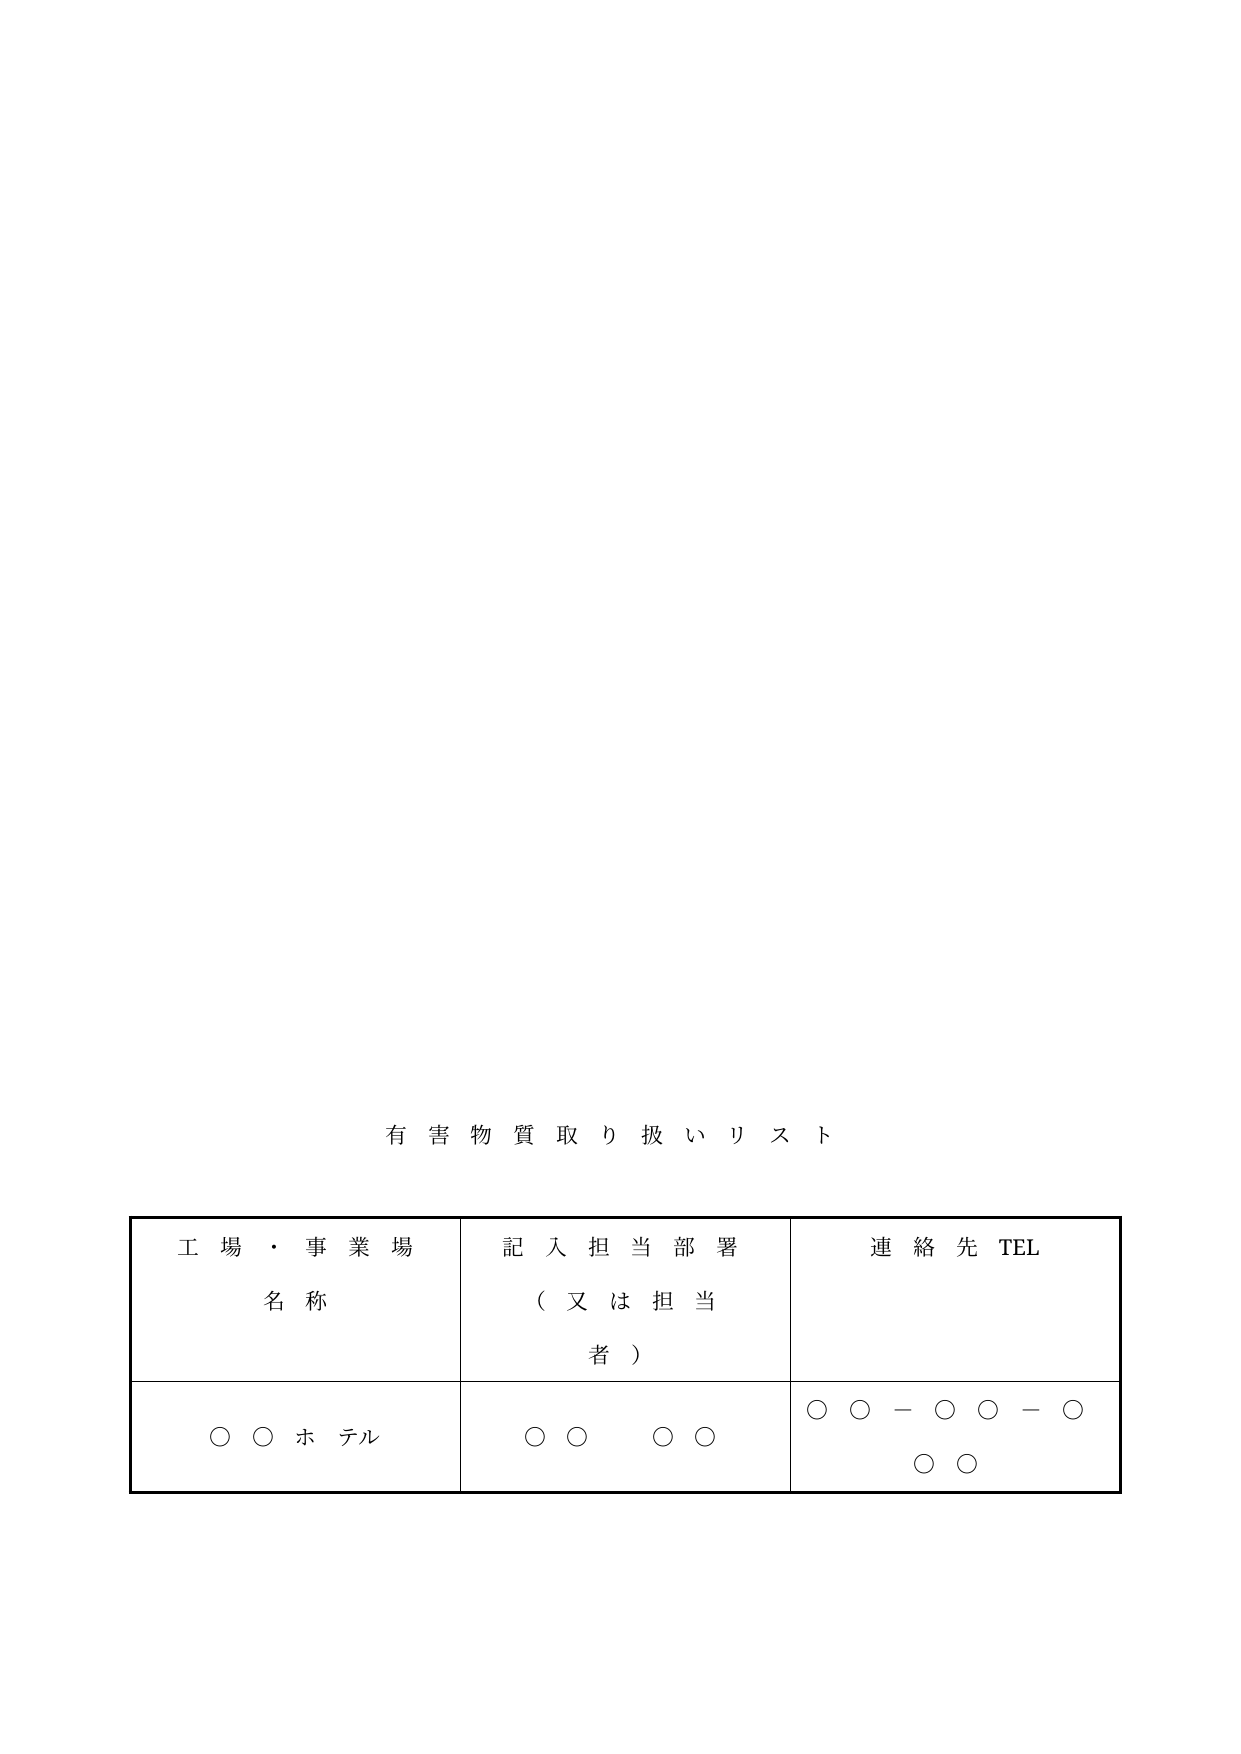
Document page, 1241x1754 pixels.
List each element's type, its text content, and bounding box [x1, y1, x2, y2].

table_header 記入担当部署（又は担当者） [461, 1219, 790, 1381]
table_cell 〇〇ホテル [132, 1382, 460, 1491]
table_cell 〇〇 〇〇 [461, 1382, 790, 1491]
table_header 工場・事業場名称 [132, 1219, 460, 1381]
table_cell 〇〇－〇〇－〇〇〇 [791, 1382, 1119, 1491]
text 有害物質取り扱いリスト [118, 1107, 1122, 1161]
table_header 連絡先TEL [791, 1219, 1119, 1381]
